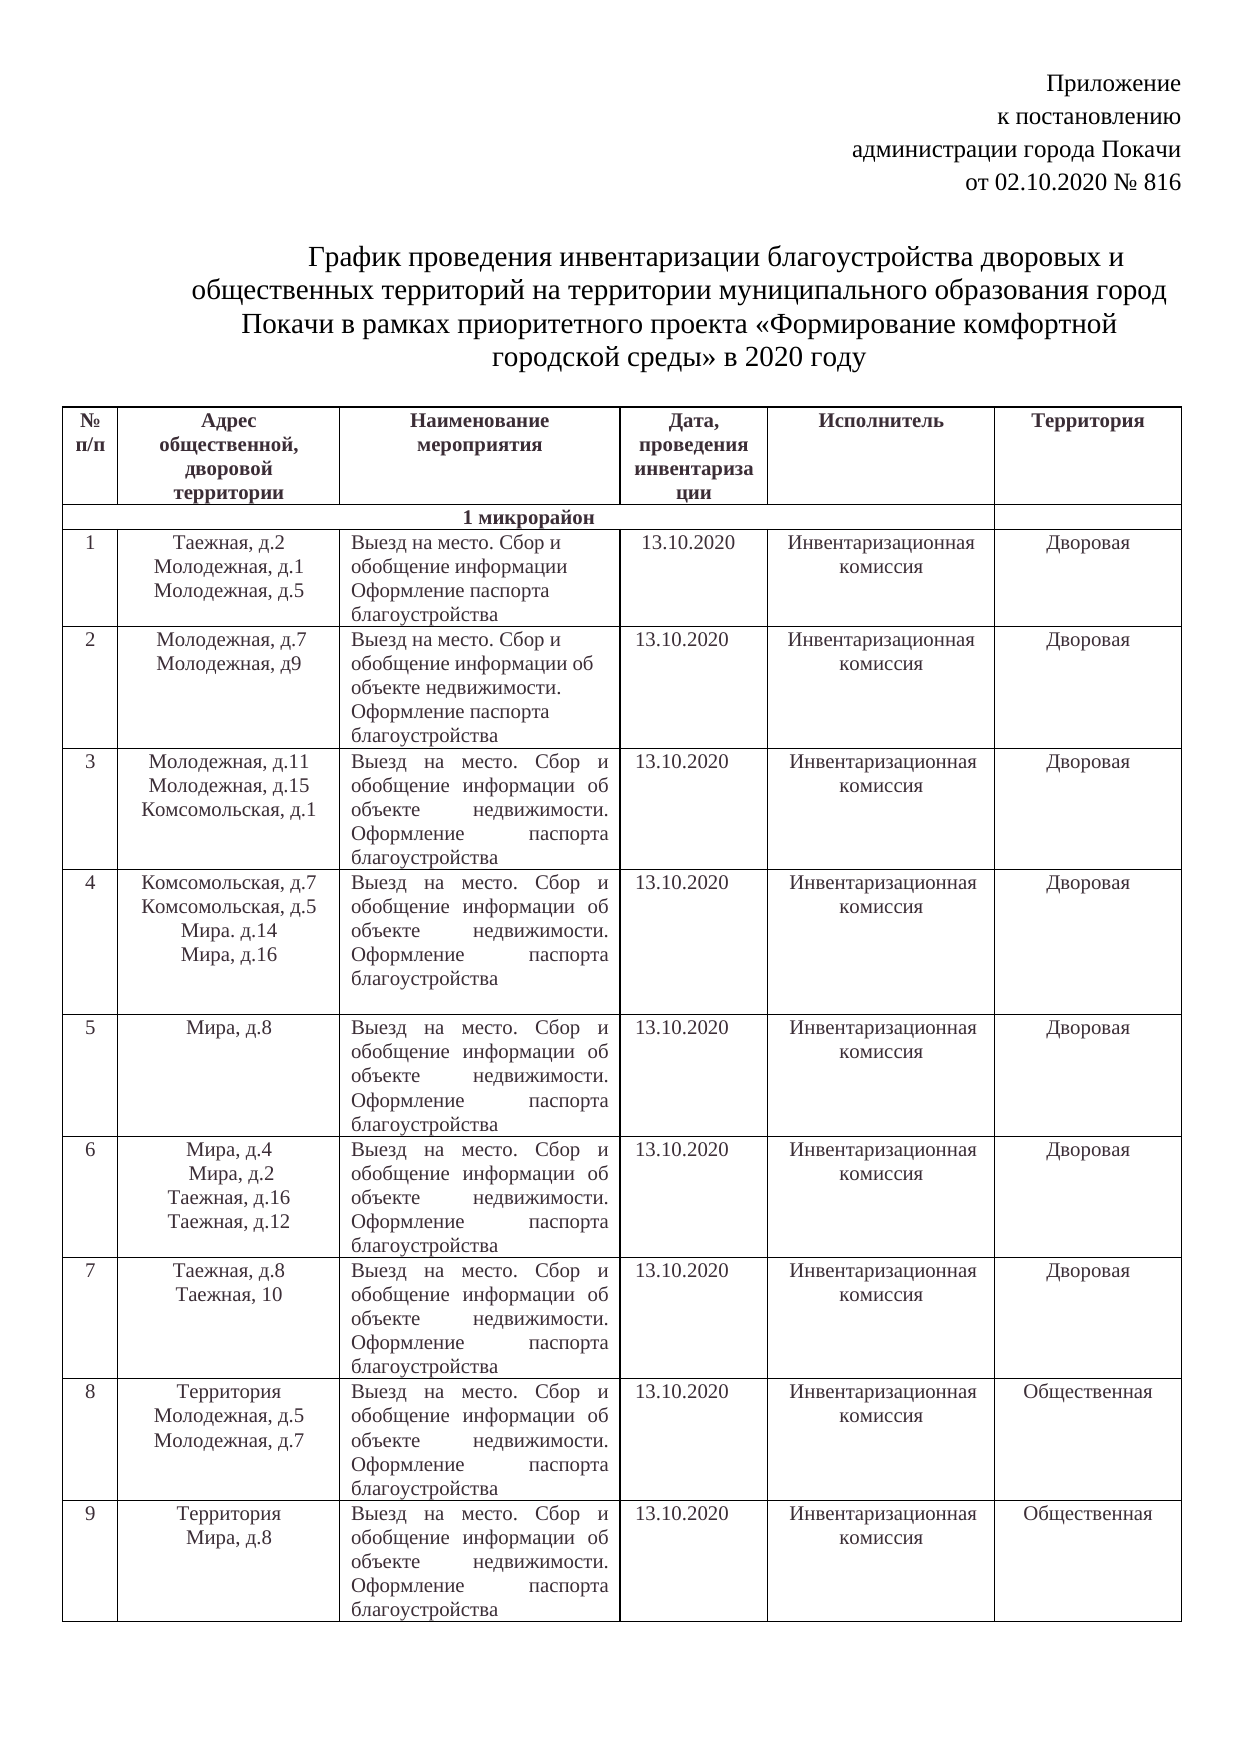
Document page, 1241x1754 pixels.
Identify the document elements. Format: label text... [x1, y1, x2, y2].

table_cell 5 [63, 1015, 117, 1136]
table_cell Дворовая [995, 1258, 1181, 1378]
table_cell Комсомольская, д.7 Комсомольская, д.5 Мира. д.14 Мира, д.16 [118, 870, 339, 1014]
text Приложение [177, 68, 1181, 97]
table_header Адрес общественной, дворовой территории [118, 408, 339, 504]
table_header № п/п [63, 408, 117, 504]
table_cell 8 [63, 1379, 117, 1500]
table_cell Инвентаризационная комиссия [768, 1379, 994, 1500]
table_cell [995, 505, 1181, 529]
table_cell 7 [63, 1258, 117, 1378]
table_cell 13.10.2020 [621, 870, 767, 1014]
table_cell Общественная [995, 1379, 1181, 1500]
table_header Наименование мероприятия [340, 408, 619, 504]
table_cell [340, 1501, 619, 1621]
table_cell 13.10.2020 [621, 530, 767, 626]
table_cell 1 микрорайон [63, 505, 994, 529]
table_cell 13.10.2020 [621, 1379, 767, 1500]
table_cell Дворовая [995, 627, 1181, 747]
table_cell Инвентаризационная комиссия [768, 1137, 994, 1257]
table_cell Территория Молодежная, д.5 Молодежная, д.7 [118, 1379, 339, 1500]
text администрации города Покачи [177, 134, 1181, 163]
table_cell Выезд на место. Сбор и обобщение информации об объекте недвижимости. Оформление паспорта благоустройства [340, 1379, 619, 1500]
table_cell Дворовая [995, 530, 1181, 626]
text к постановлению [177, 101, 1181, 130]
table_cell Общественная [995, 1501, 1181, 1621]
table_header Исполнитель [768, 408, 994, 504]
table_cell Инвентаризационная комиссия [768, 1015, 994, 1136]
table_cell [768, 1501, 994, 1621]
table_cell Дворовая [995, 1015, 1181, 1136]
table_cell Таежная, д.8 Таежная, 10 [118, 1258, 339, 1378]
table_cell Мира, д.4 Мира, д.2 Таежная, д.16 Таежная, д.12 [118, 1137, 339, 1257]
table_cell Выезд на место. Сбор и обобщение информации Оформление паспорта благоустройства [340, 530, 619, 626]
table_cell Выезд на место. Сбор и обобщение информации об объекте недвижимости. Оформление паспорта благоустройства [340, 870, 619, 1014]
table_cell 3 [63, 749, 117, 869]
table_cell Инвентаризационная комиссия [768, 870, 994, 1014]
table_cell 13.10.2020 [621, 749, 767, 869]
table_cell Дворовая [995, 1137, 1181, 1257]
table_cell 13.10.2020 [621, 1258, 767, 1378]
table_cell 2 [63, 627, 117, 747]
table_cell Выезд на место. Сбор и обобщение информации об объекте недвижимости. Оформление паспорта благоустройства [340, 1137, 619, 1257]
table_cell 6 [63, 1137, 117, 1257]
table_cell 13.10.2020 [621, 1137, 767, 1257]
table_cell Выезд на место. Сбор и обобщение информации об объекте недвижимости. Оформление паспорта благоустройства [340, 627, 619, 747]
table_cell 13.10.2020 [621, 627, 767, 747]
table_cell Таежная, д.2 Молодежная, д.1 Молодежная, д.5 [118, 530, 339, 626]
table_cell Дворовая [995, 749, 1181, 869]
table_cell Инвентаризационная комиссия [768, 1258, 994, 1378]
table_cell Выезд на место. Сбор и обобщение информации об объекте недвижимости. Оформление паспорта благоустройства [340, 1015, 619, 1136]
text График проведения инвентаризации благоустройства дворовых и общественных территорий на территории муниципального образования город Покачи в рамках приоритетного проекта «Формирование комфортной городской среды» в 2020 году [177, 239, 1181, 373]
table_cell 4 [63, 870, 117, 1014]
table_header Дата, проведения инвентаризации [621, 408, 767, 504]
table_cell Мира, д.8 [118, 1015, 339, 1136]
table_cell Дворовая [995, 870, 1181, 1014]
table_header Территория [995, 408, 1181, 504]
table_cell Территория Мира, д.8 [118, 1501, 339, 1621]
table_cell 13.10.2020 [621, 1015, 767, 1136]
table_cell Молодежная, д.7 Молодежная, д9 [118, 627, 339, 747]
text от 02.10.2020 № 816 [177, 167, 1181, 196]
table_cell Инвентаризационная комиссия [768, 627, 994, 747]
table_cell Выезд на место. Сбор и обобщение информации об объекте недвижимости. Оформление паспорта благоустройства [340, 1258, 619, 1378]
table_cell 9 [63, 1501, 117, 1621]
table_cell Выезд на место. Сбор и обобщение информации об объекте недвижимости. Оформление паспорта благоустройства [340, 749, 619, 869]
table_cell 1 [63, 530, 117, 626]
table_cell Молодежная, д.11 Молодежная, д.15 Комсомольская, д.1 [118, 749, 339, 869]
table_cell Инвентаризационная комиссия [768, 530, 994, 626]
table_cell Инвентаризационная комиссия [768, 749, 994, 869]
table_cell 13.10.2020 [621, 1501, 767, 1621]
